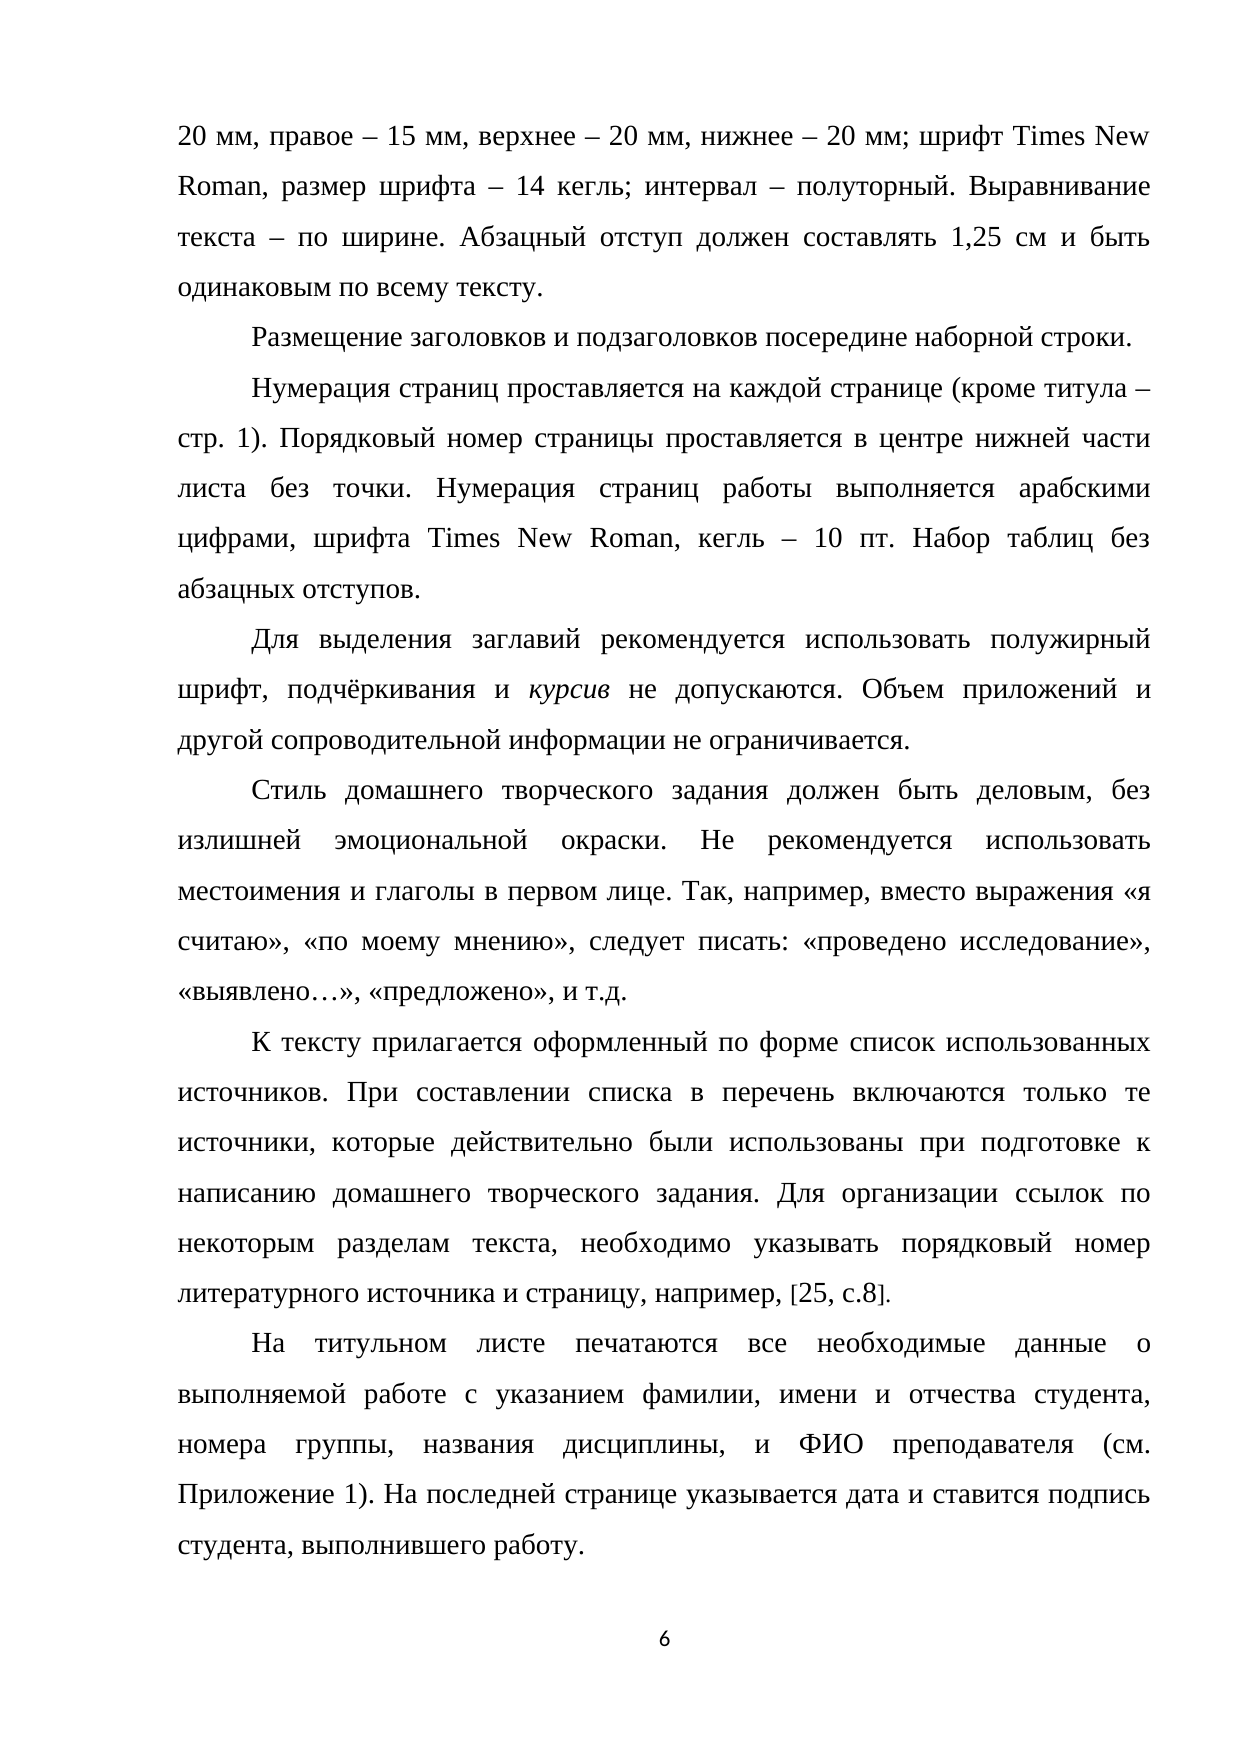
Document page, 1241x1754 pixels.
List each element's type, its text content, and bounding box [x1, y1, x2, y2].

text На титульном листе печатаются все необходимые данные о выполняемой работе с указанием фамилии, имени и отчества студента, номера группы, названия дисциплины, и ФИО преподавателя (см. Приложение 1). На последней странице указывается дата и ставится подпись студента, выполнившего работу. [177, 1326, 1152, 1560]
text Для выделения заглавий рекомендуется использовать полужирный шрифт, подчёркивания и курсив не допускаются. Объем приложений и другой сопроводительной информации не ограничивается. [177, 621, 1152, 755]
text К тексту прилагается оформленный по форме список использованных источников. При составлении списка в перечень включаются только те источники, которые действительно были использованы при подготовке к написанию домашнего творческого задания. Для организации ссылок по некоторым разделам текста, необходимо указывать порядковый номер литературного источника и страницу, например, [25, с.8]. [177, 1024, 1152, 1309]
text Стиль домашнего творческого задания должен быть деловым, без излишней эмоциональной окраски. Не рекомендуется использовать местоимения и глаголы в первом лице. Так, например, вместо выражения «я считаю», «по моему мнению», следует писать: «проведено исследование», «выявлено…», «предложено», и т.д. [177, 772, 1152, 1007]
text Нумерация страниц проставляется на каждой странице (кроме титула – стр. 1). Порядковый номер страницы проставляется в центре нижней части листа без точки. Нумерация страниц работы выполняется арабскими цифрами, шрифта Times New Roman, кегль – 10 пт. Набор таблиц без абзацных отступов. [177, 370, 1152, 604]
text Размещение заголовков и подзаголовков посередине наборной строки. [177, 319, 1152, 353]
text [177, 118, 1152, 303]
